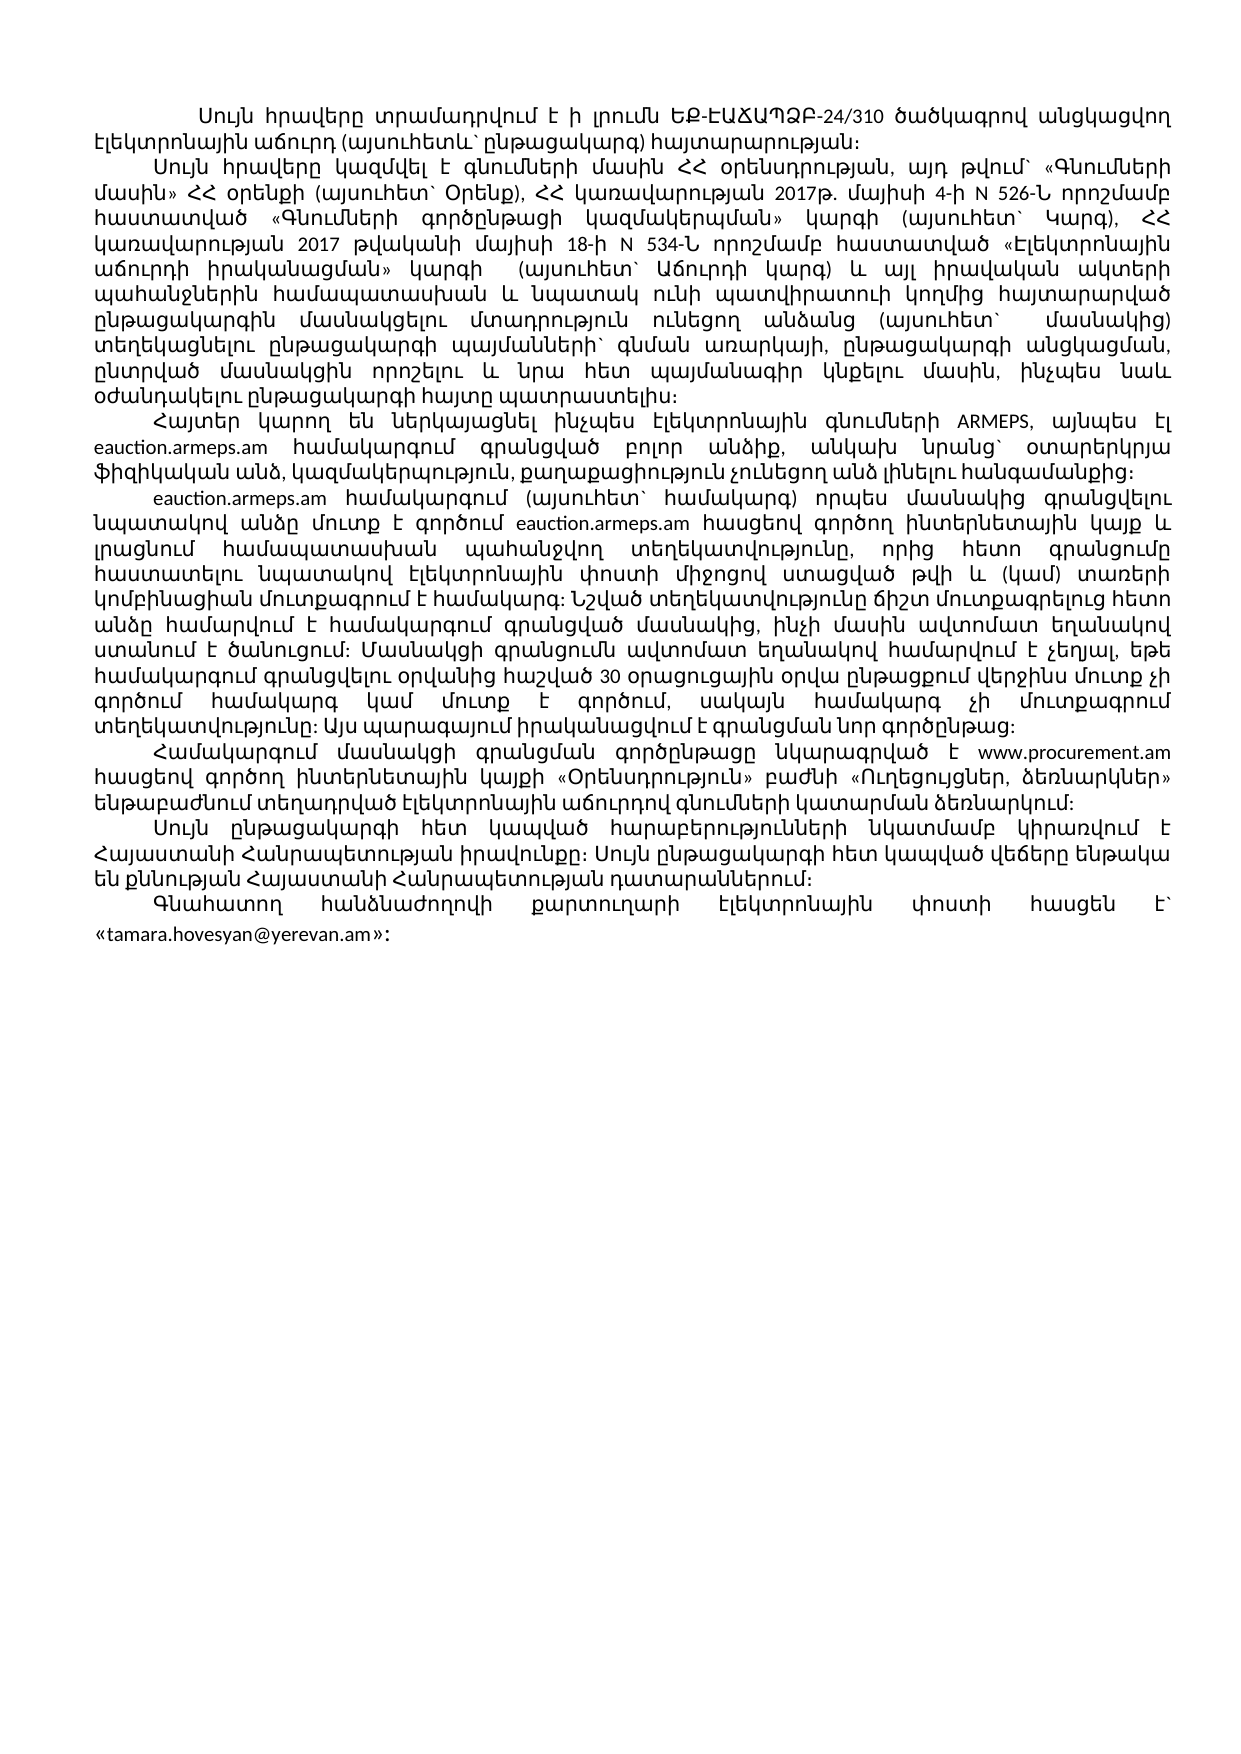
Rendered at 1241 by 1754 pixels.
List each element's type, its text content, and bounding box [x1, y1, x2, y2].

text Սույն ընթացակարգի հետ կապված հարաբերությունների նկատմամբ կիրառվում է Հայաստանի Հանրապետության իրավունքը։ Սույն ընթացակարգի հետ կապված վեճերը ենթակա են քննության Հայաստանի Հանրապետության դատարաններում։ [94, 815, 1171, 892]
text Սույն հրավերը տրամադրվում է ի լրումն ԵՔ-ԷԱՃԱՊՁԲ-24/310 ծածկագրով անցկացվող էլեկտրոնային աճուրդ (այսուհետև` ընթացակարգ) հայտարարության։ [94, 104, 1171, 154]
text eauction.armeps.am համակարգում (այսուհետ` համակարգ) որպես մասնակից գրանցվելու նպատակով անձը մուտք է գործում eauction.armeps.am հասցեով գործող ինտերնետային կայք և լրացնում համապատասխան պահանջվող տեղեկատվությունը, որից հետո գրանցումը հաստատելու նպատակով էլեկտրոնային փոստի միջոցով ստացված թվի և (կամ) տառերի կոմբինացիան մուտքագրում է համակարգ: Նշված տեղեկատվությունը ճիշտ մուտքագրելուց հետո անձը համարվում է համակարգում գրանցված մասնակից, ինչի մասին ավտոմատ եղանակով ստանում է ծանուցում: Մասնակցի գրանցումն ավտոմատ եղանակով համարվում է չեղյալ, եթե համակարգում գրանցվելու օրվանից հաշված 30 օրացուցային օրվա ընթացքում վերջինս մուտք չի գործում համակարգ կամ մուտք է գործում, սակայն համակարգ չի մուտքագրում տեղեկատվությունը: Այս պարագայում իրականացվում է գրանցման նոր գործընթաց: [94, 485, 1171, 739]
text Գնահատող հանձնաժողովի քարտուղարի էլեկտրոնային փոստի հասցեն է` «tamara.hovesyan@yerevan.am»: [94, 892, 1171, 948]
text Սույն հրավերը կազմվել է գնումների մասին ՀՀ օրենսդրության, այդ թվում` «Գնումների մասին» ՀՀ օրենքի (այսուհետ` Օրենք), ՀՀ կառավարության 2017թ. մայիսի 4-ի N 526-Ն որոշմամբ հաստատված «Գնումների գործընթացի կազմակերպման» կարգի (այսուհետ` Կարգ), ՀՀ կառավարության 2017 թվականի մայիսի 18-ի N 534-Ն որոշմամբ հաստատված «Էլեկտրոնային աճուրդի իրականացման» կարգի (այսուհետ` Աճուրդի կարգ) և այլ իրավական ակտերի պահանջներին համապատասխան և նպատակ ունի պատվիրատուի կողմից հայտարարված ընթացակարգին մասնակցելու մտադրություն ունեցող անձանց (այսուհետ` մասնակից) տեղեկացնելու ընթացակարգի պայմանների` գնման առարկայի, ընթացակարգի անցկացման, ընտրված մասնակցին որոշելու և նրա հետ պայմանագիր կնքելու մասին, ինչպես նաև օժանդակելու ընթացակարգի հայտը պատրաստելիս։ [94, 154, 1171, 409]
text Համակարգում մասնակցի գրանցման գործընթացը նկարագրված է www.procurement.am հասցեով գործող ինտերնետային կայքի «Օրենսդրություն» բաժնի «Ուղեցույցներ, ձեռնարկներ» ենթաբաժնում տեղադրված էլեկտրոնային աճուրդով գնումների կատարման ձեռնարկում: [94, 739, 1171, 815]
text Հայտեր կարող են ներկայացնել ինչպես էլեկտրոնային գնումների ARMEPS, այնպես էլ eauction.armeps.am համակարգում գրանցված բոլոր անձիք, անկախ նրանց` օտարերկրյա ֆիզիկական անձ, կազմակերպություն, քաղաքացիություն չունեցող անձ լինելու հանգամանքից։ [94, 409, 1171, 485]
